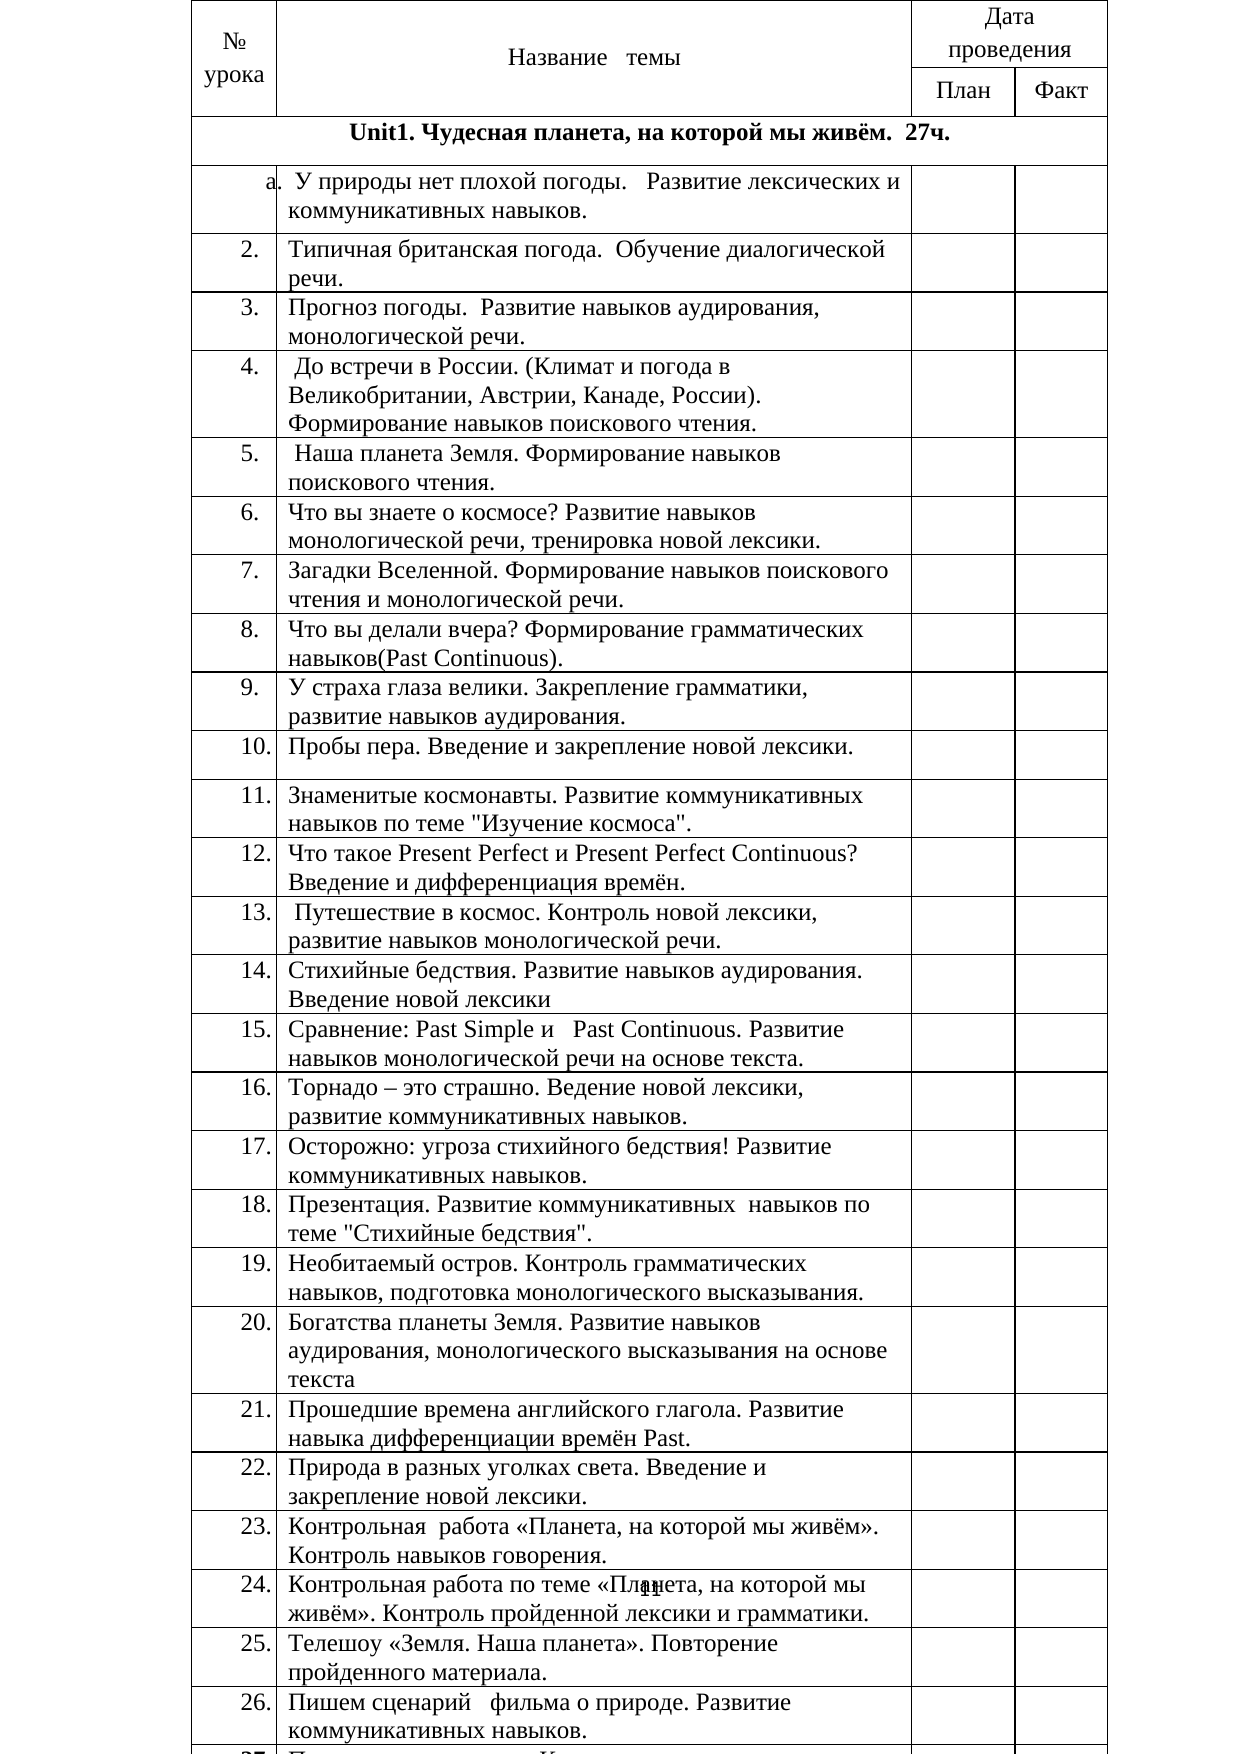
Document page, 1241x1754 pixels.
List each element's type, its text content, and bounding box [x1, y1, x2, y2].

table_cell Что вы знаете о космосе? Развитие навыков монологической речи, тренировка новой лексики. [277, 497, 911, 554]
table_cell Знаменитые космонавты. Развитие коммуникативных навыков по теме "Изучение космоса". [277, 780, 911, 837]
table_cell [912, 780, 1014, 837]
table_cell 1 [192, 166, 276, 233]
table_cell [912, 1628, 1014, 1686]
table_cell Прогноз погоды. Развитие навыков аудирования, монологической речи. [277, 293, 911, 350]
table_cell [192, 1628, 276, 1686]
table_cell [912, 555, 1014, 613]
table_cell [1016, 1453, 1107, 1510]
table_cell [1016, 438, 1107, 496]
table_cell [192, 1073, 276, 1130]
table_cell [912, 1248, 1014, 1306]
table_cell [912, 731, 1014, 779]
table_cell [192, 897, 276, 954]
table_cell [1016, 497, 1107, 554]
table_cell Прошедшие времена английского глагола. Развитие навыка дифференциации времён Past. [277, 1394, 911, 1451]
table_cell Контрольная работа по теме «Планета, на которой мы живём». Контроль пройденной лексики и грамматики. [277, 1570, 911, 1627]
table_cell [1016, 731, 1107, 779]
table_cell [192, 1248, 276, 1306]
table_cell [192, 731, 276, 779]
table_cell [1016, 1687, 1107, 1744]
table_cell [192, 1131, 276, 1188]
table_cell [912, 497, 1014, 554]
table_cell [192, 614, 276, 671]
table_cell [1016, 1511, 1107, 1568]
table_cell У природы нет плохой погоды. Развитие лексических и коммуникативных навыков. [277, 166, 911, 233]
table_cell Загадки Вселенной. Формирование навыков поискового чтения и монологической речи. [277, 555, 911, 613]
table_cell До встречи в России. (Климат и погода в Великобритании, Австрии, Канаде, России). Формирование навыков поискового чтения. [277, 351, 911, 437]
table_cell Богатства планеты Земля. Развитие навыков аудирования, монологического высказывания на основе текста [277, 1307, 911, 1393]
table_cell [1016, 293, 1107, 350]
table_cell [1016, 234, 1107, 291]
table_cell [1016, 1745, 1107, 1754]
table_cell [1016, 1248, 1107, 1306]
table_cell [192, 234, 276, 291]
table_cell [1016, 780, 1107, 837]
table_cell Осторожно: угроза стихийного бедствия! Развитие коммуникативных навыков. [277, 1131, 911, 1188]
table_cell [912, 438, 1014, 496]
table_cell Что такое Present Perfect и Present Perfect Continuous? Введение и дифференциация времён. [277, 838, 911, 896]
table_cell [912, 1307, 1014, 1393]
table_cell [1016, 1073, 1107, 1130]
table_cell [1016, 351, 1107, 437]
table_cell [912, 955, 1014, 1013]
table_cell [912, 1687, 1014, 1744]
table_cell [912, 234, 1014, 291]
table_cell [1016, 1307, 1107, 1393]
table_header Название темы [277, 1, 911, 116]
table_cell [192, 1394, 276, 1451]
table_cell [192, 1190, 276, 1247]
table_cell [912, 293, 1014, 350]
table_cell Сравнение: Past Simple и Past Continuous. Развитие навыков монологической речи на основе текста. [277, 1014, 911, 1071]
table_cell Презентация. Развитие коммуникативных навыков по теме "Стихийные бедствия". [277, 1190, 911, 1247]
table_cell [1016, 166, 1107, 233]
table_cell [912, 1190, 1014, 1247]
table_header Дата проведения [912, 1, 1107, 67]
table_cell [1016, 673, 1107, 730]
table_cell [1016, 955, 1107, 1013]
table_cell [192, 497, 276, 554]
table_cell План [912, 68, 1014, 116]
table_cell Наша планета Земля. Формирование навыков поискового чтения. [277, 438, 911, 496]
table_cell [192, 1745, 276, 1754]
table_header № урока [192, 1, 276, 116]
table_cell Unit1. Чудесная планета, на которой мы живём. 27ч. [192, 117, 1107, 165]
table_cell [912, 166, 1014, 233]
table_cell Телешоу «Земля. Наша планета». Повторение пройденного материала. [277, 1628, 911, 1686]
table_cell Пишем сценарий фильма о природе. Развитие коммуникативных навыков. [277, 1687, 911, 1744]
table_cell Путешествие в космос. Контроль новой лексики, развитие навыков монологической речи. [277, 897, 911, 954]
table_cell [912, 614, 1014, 671]
table_cell [912, 1570, 1014, 1627]
table_cell Торнадо – это страшно. Ведение новой лексики, развитие коммуникативных навыков. [277, 1073, 911, 1130]
table_cell [192, 351, 276, 437]
table_cell [1016, 1628, 1107, 1686]
table_cell [912, 1014, 1014, 1071]
table_cell [912, 351, 1014, 437]
table_cell [912, 673, 1014, 730]
table_cell [192, 838, 276, 896]
table_cell [1016, 1394, 1107, 1451]
table_cell Контрольная работа «Планета, на которой мы живём». Контроль навыков говорения. [277, 1511, 911, 1568]
table_cell [192, 673, 276, 730]
table_cell [912, 1453, 1014, 1510]
table_cell [192, 1014, 276, 1071]
table_cell Что вы делали вчера? Формирование грамматических навыков(Past Continuous). [277, 614, 911, 671]
table_cell [912, 1131, 1014, 1188]
table_cell [192, 955, 276, 1013]
table_cell [912, 897, 1014, 954]
table_cell [192, 1453, 276, 1510]
table_cell Пробы пера. Введение и закрепление новой лексики. [277, 731, 911, 779]
table_cell [1016, 1190, 1107, 1247]
table_cell [192, 293, 276, 350]
table_cell [1016, 614, 1107, 671]
table_cell Факт [1016, 68, 1107, 116]
table_cell [1016, 897, 1107, 954]
table_cell Типичная британская погода. Обучение диалогической речи. [277, 234, 911, 291]
table_cell [1016, 555, 1107, 613]
table_cell [192, 1307, 276, 1393]
table_cell [1016, 838, 1107, 896]
table_cell [912, 1073, 1014, 1130]
table_cell [912, 1394, 1014, 1451]
table_cell У страха глаза велики. Закрепление грамматики, развитие навыков аудирования. [277, 673, 911, 730]
table_cell [912, 838, 1014, 896]
table_cell [912, 1745, 1014, 1754]
table_cell [1016, 1570, 1107, 1627]
table_cell [1016, 1014, 1107, 1071]
table_cell [192, 1570, 276, 1627]
table_cell [192, 1511, 276, 1568]
table_cell [1016, 1131, 1107, 1188]
table_cell [912, 1511, 1014, 1568]
table_cell Стихийные бедствия. Развитие навыков аудирования. Введение новой лексики [277, 955, 911, 1013]
table_cell Необитаемый остров. Контроль грамматических навыков, подготовка монологического высказывания. [277, 1248, 911, 1306]
table_cell [192, 438, 276, 496]
table_cell [192, 780, 276, 837]
table_cell Природа в разных уголках света. Введение и закрепление новой лексики. [277, 1453, 911, 1510]
table_cell [192, 555, 276, 613]
table_cell [192, 1687, 276, 1744]
